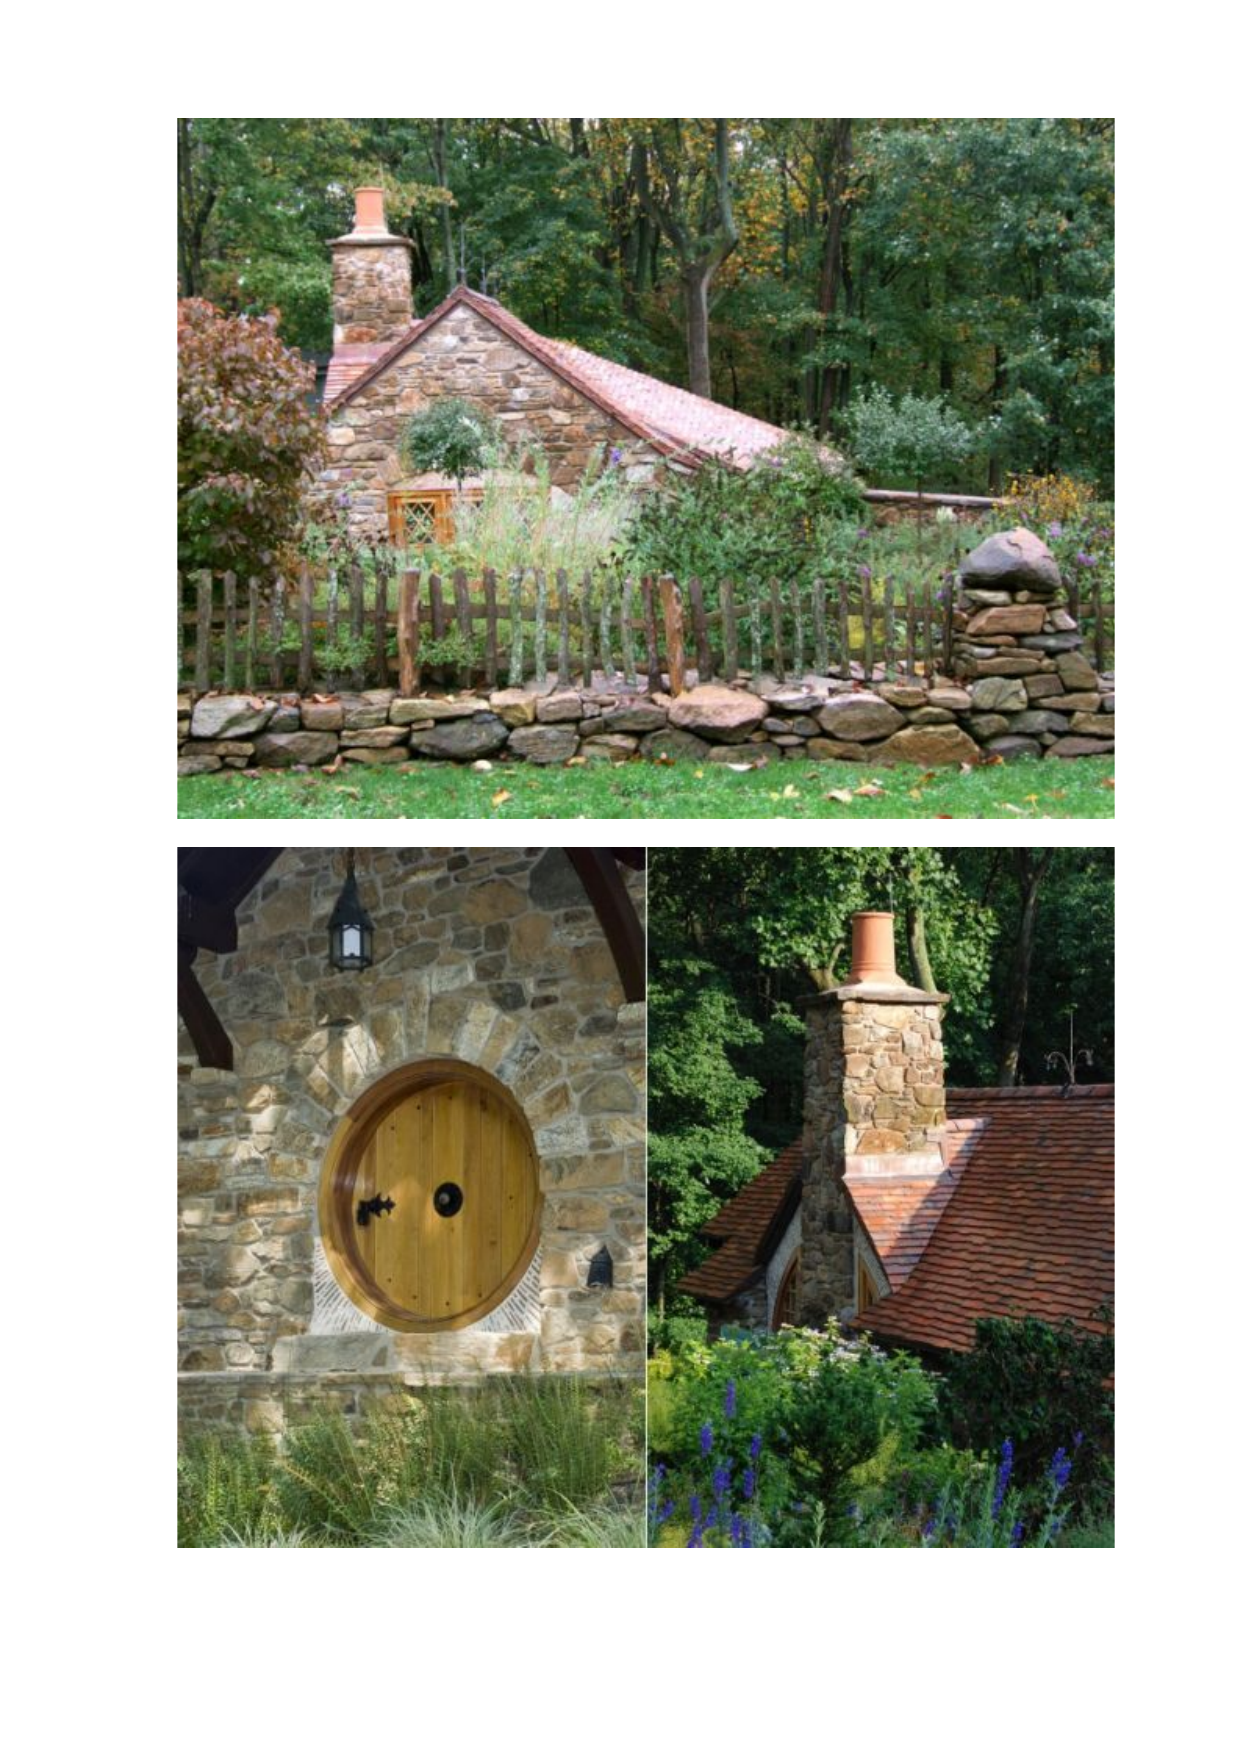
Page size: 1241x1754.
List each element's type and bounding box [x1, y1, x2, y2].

picture [177, 118, 1115, 819]
picture [177, 847, 1115, 1548]
